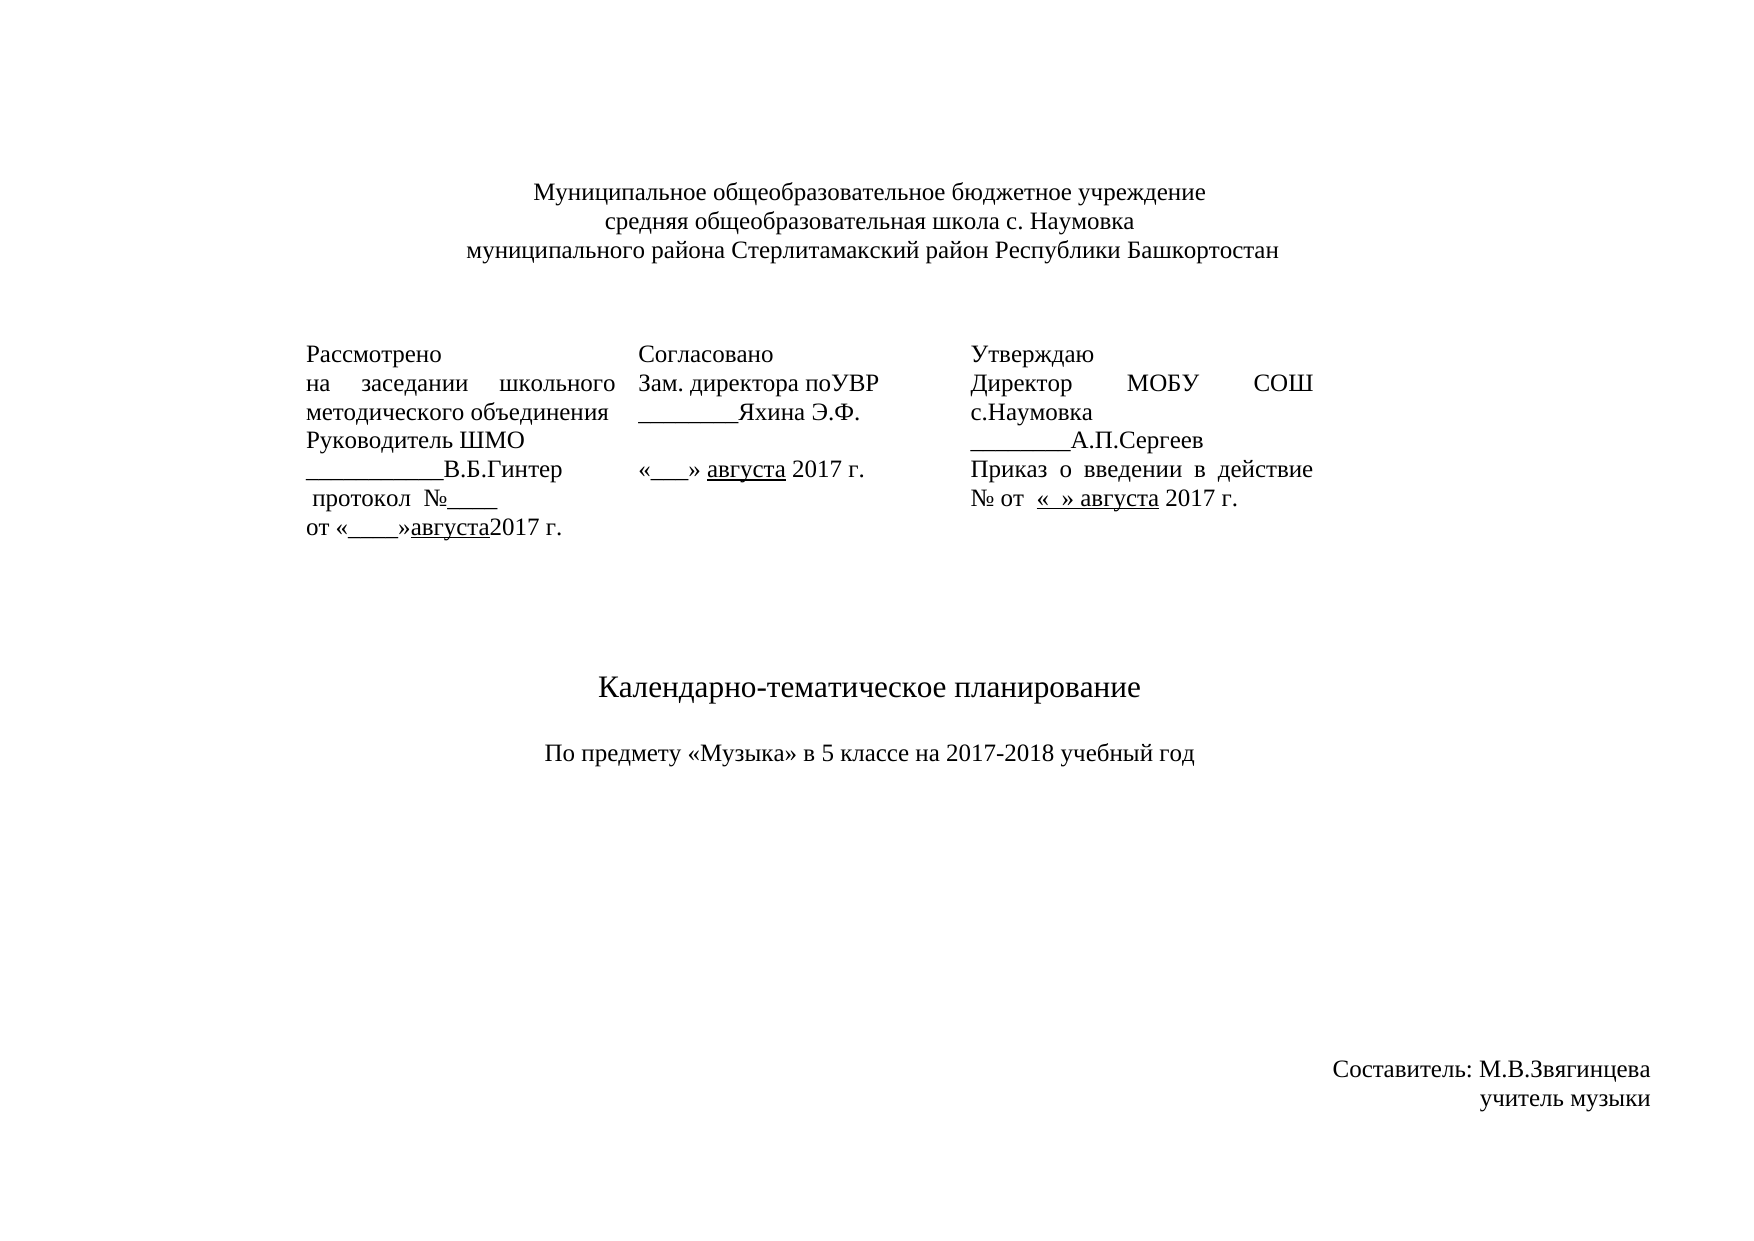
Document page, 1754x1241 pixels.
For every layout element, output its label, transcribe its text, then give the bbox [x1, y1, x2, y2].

text средняя общеобразовательная школа с. Наумовка [89, 206, 1651, 235]
text Муниципальное общеобразовательное бюджетное учреждение [89, 177, 1651, 206]
table_header Рассмотрено на заседании школьного методического объединения Руководитель ШМО ___________В.Б.Гинтер протокол №____ от «____»августа2017 г. [295, 339, 627, 541]
table_header Согласовано Зам. директора поУВР ________Яхина Э.Ф. «___» августа 2017 г. [627, 339, 959, 541]
text Составитель: М.В.Звягинцева [89, 1054, 1651, 1083]
text По предмету «Музыка» в 5 классе на 2017-2018 учебный год [89, 738, 1651, 767]
table_header Утверждаю Директор МОБУ СОШ с.Наумовка ________А.П.Сергеев Приказ о введении в действие № от « » августа 2017 г. [959, 339, 1325, 541]
text Календарно-тематическое планирование [89, 668, 1651, 704]
text учитель музыки [89, 1083, 1651, 1112]
text муниципального района Стерлитамакский район Республики Башкортостан [89, 235, 1651, 263]
